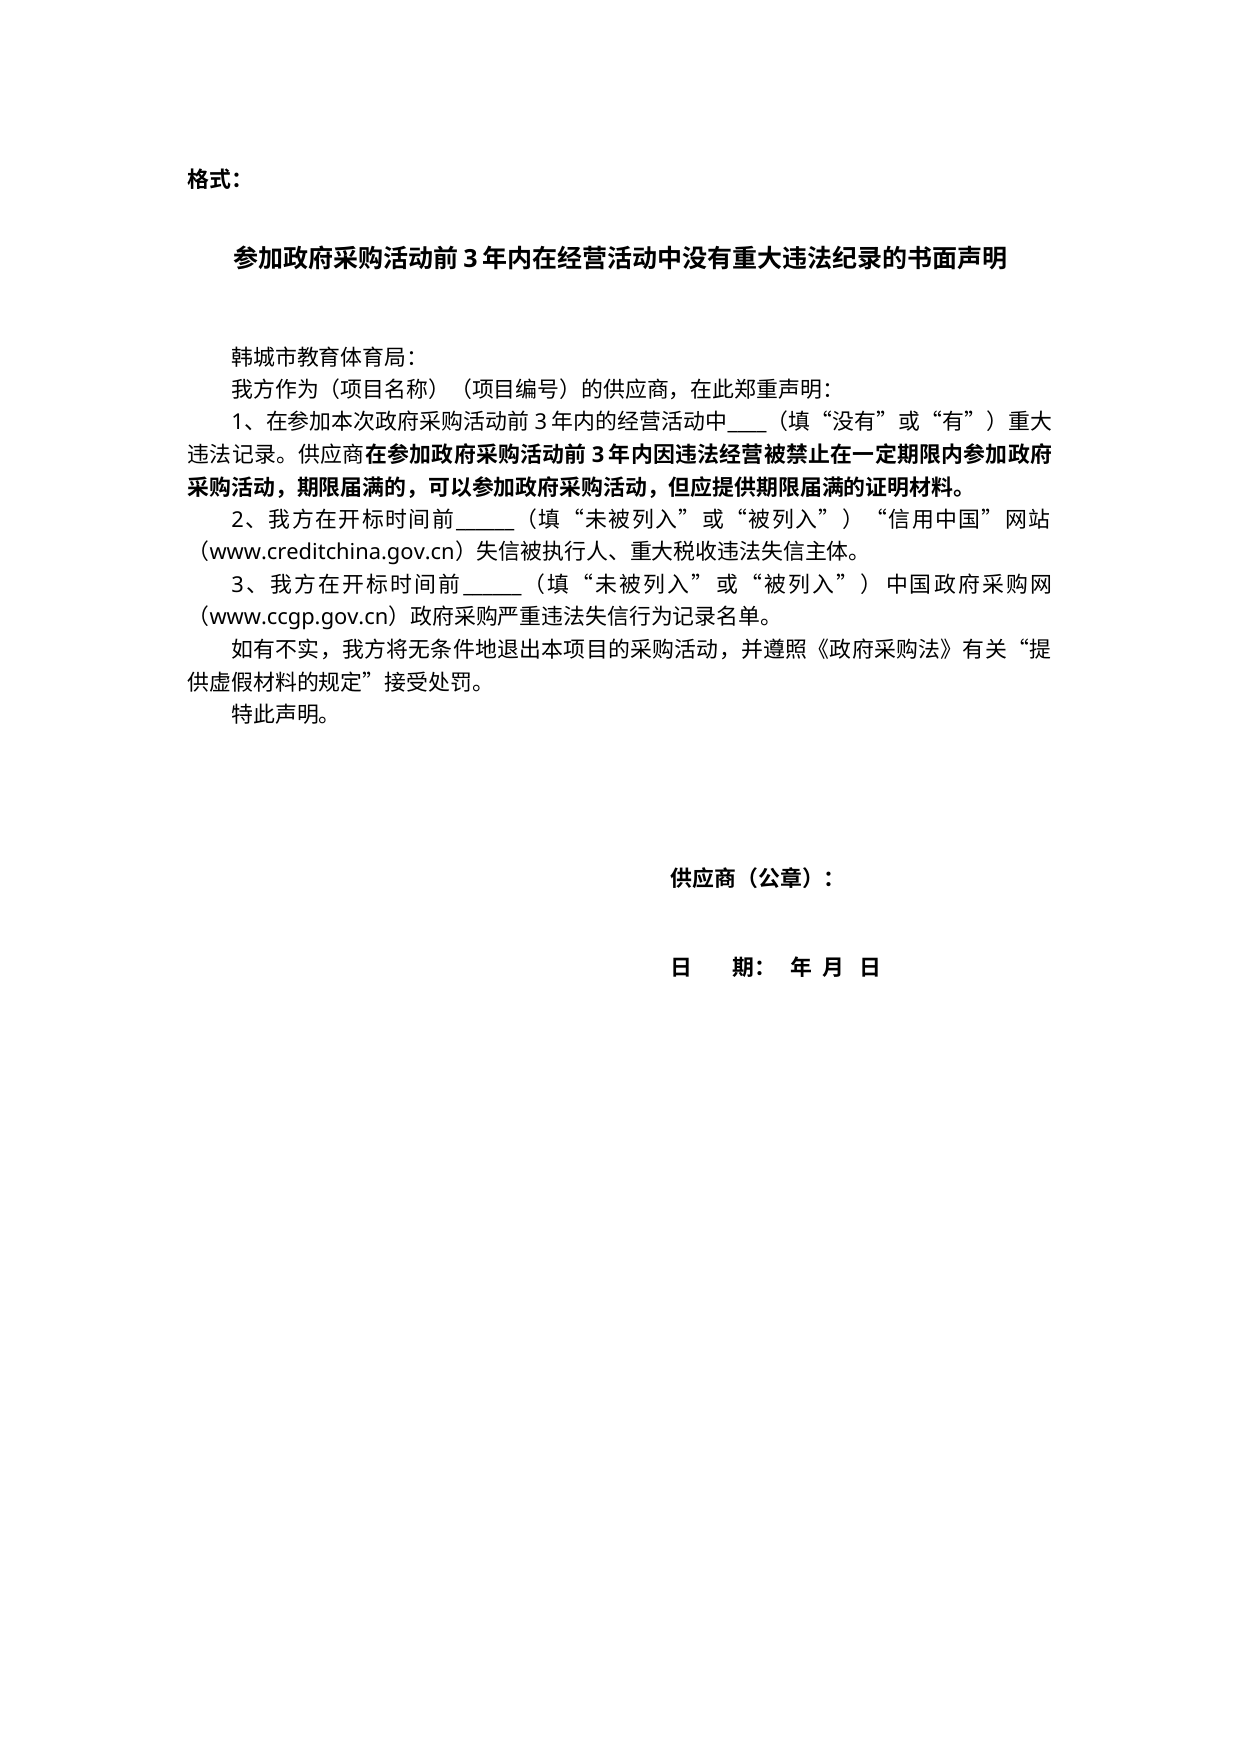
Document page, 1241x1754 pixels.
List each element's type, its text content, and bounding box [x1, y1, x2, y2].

list 2、我方在开标时间前______（填“未被列入”或“被列入”）“信用中国”网站（www.creditchina.gov.cn）失信被执行人、重大税收违法失信主体。 [187, 502, 1053, 567]
list 我方作为（项目名称）（项目编号）的供应商，在此郑重声明： [187, 372, 1053, 404]
list 1、在参加本次政府采购活动前3年内的经营活动中____（填“没有”或“有”）重大违法记录。供应商在参加政府采购活动前3年内因违法经营被禁止在一定期限内参加政府采购活动，期限届满的，可以参加政府采购活动，但应提供期限届满的证明材料。 [187, 404, 1053, 502]
text 供应商（公章）： [187, 861, 1053, 893]
list 3、我方在开标时间前______（填“未被列入”或“被列入”）中国政府采购网（www.ccgp.gov.cn）政府采购严重违法失信行为记录名单。 [187, 567, 1053, 632]
text 格式： [187, 162, 1053, 194]
list 韩城市教育体育局： [187, 339, 1053, 372]
list 如有不实，我方将无条件地退出本项目的采购活动，并遵照《政府采购法》有关“提供虚假材料的规定”接受处罚。 [187, 632, 1053, 697]
list 特此声明。 [187, 697, 1053, 729]
subtitle 参加政府采购活动前3年内在经营活动中没有重大违法纪录的书面声明 [187, 224, 1053, 289]
text 日 期： 年 月 日 [187, 950, 1053, 982]
